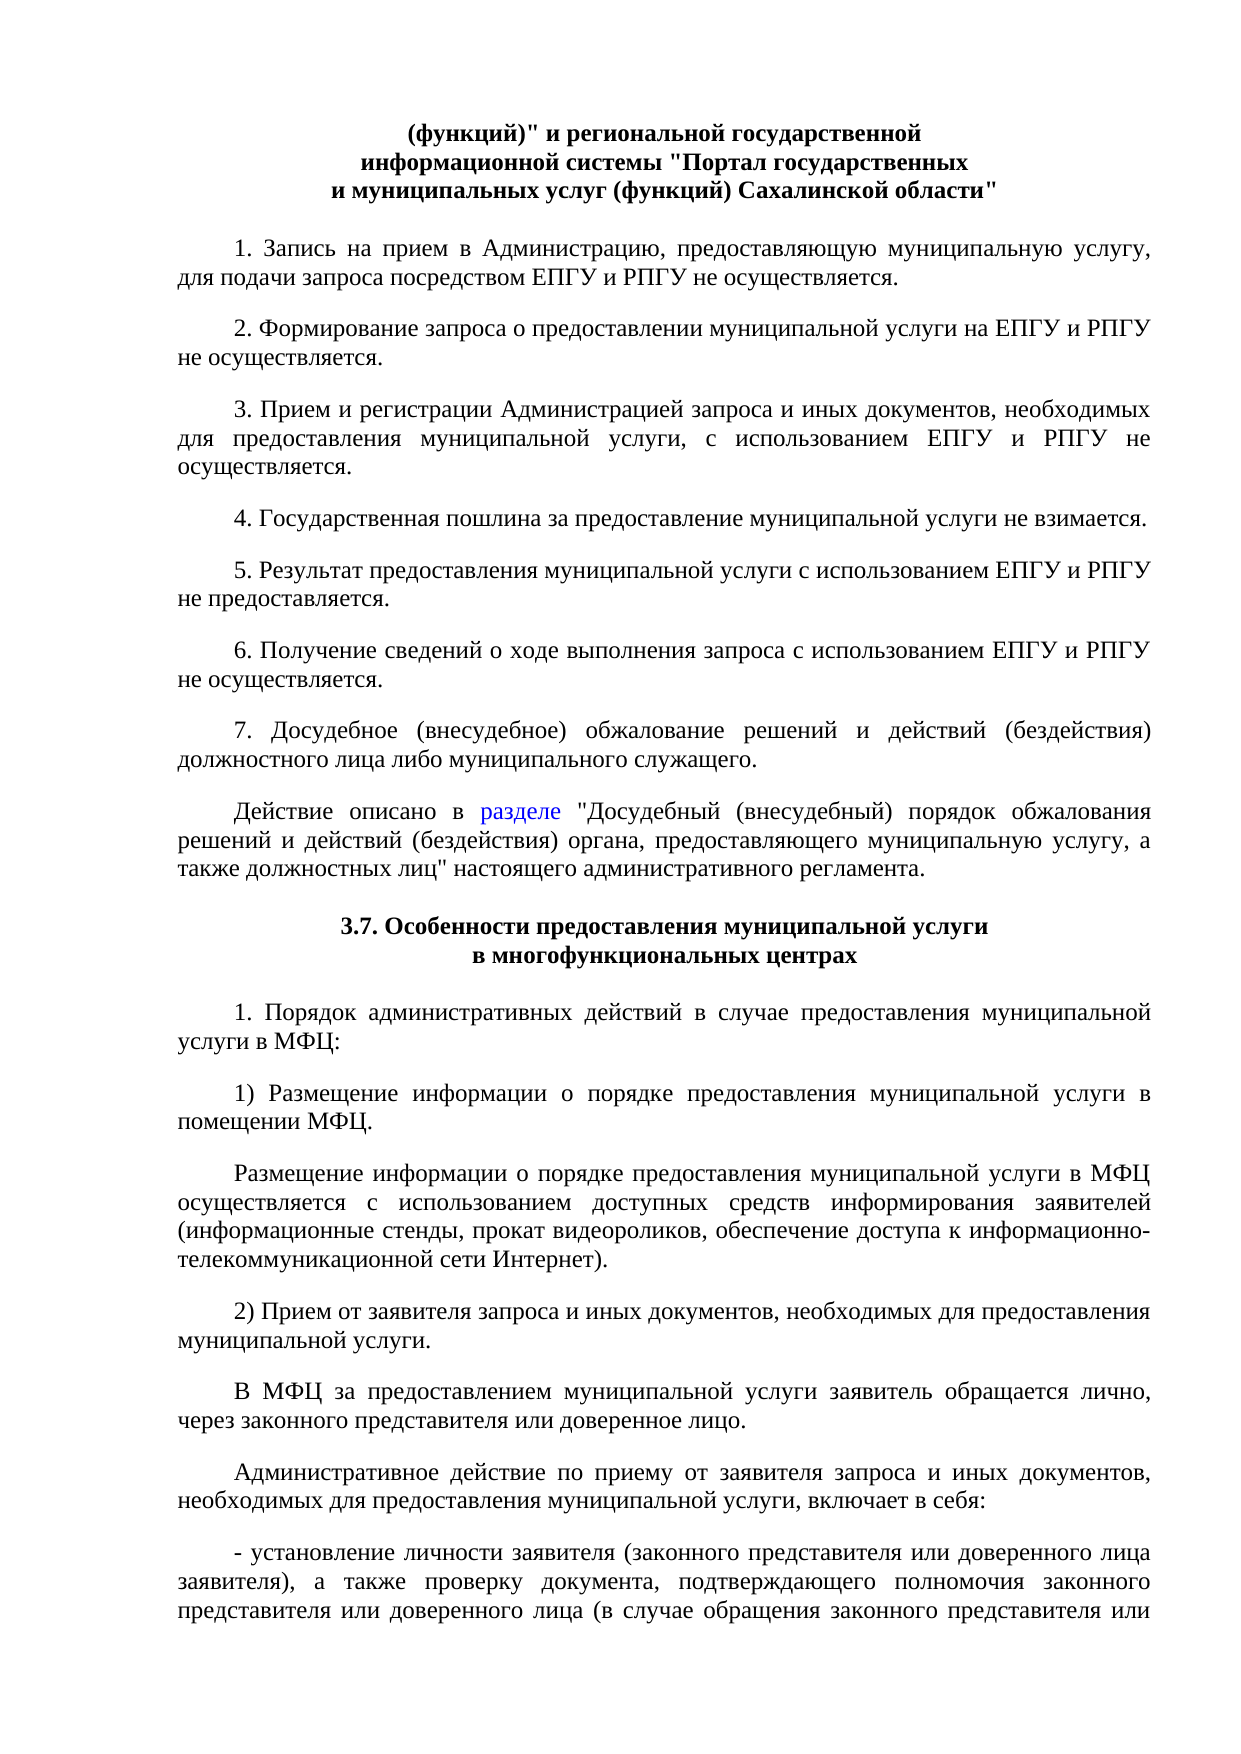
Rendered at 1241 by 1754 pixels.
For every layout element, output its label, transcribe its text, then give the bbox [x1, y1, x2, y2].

text 2. Формирование запроса о предоставлении муниципальной услуги на ЕПГУ и РПГУ не осуществляется. [177, 313, 1152, 371]
text Действие описано в разделе "Досудебный (внесудебный) порядок обжалования решений и действий (бездействия) органа, предоставляющего муниципальную услугу, а также должностных лиц" настоящего административного регламента. [177, 796, 1152, 882]
text 5. Результат предоставления муниципальной услуги с использованием ЕПГУ и РПГУ не предоставляется. [177, 555, 1152, 612]
text 1) Размещение информации о порядке предоставления муниципальной услуги в помещении МФЦ. [177, 1078, 1152, 1135]
text 2) Прием от заявителя запроса и иных документов, необходимых для предоставления муниципальной услуги. [177, 1296, 1152, 1353]
text Размещение информации о порядке предоставления муниципальной услуги в МФЦ осуществляется с использованием доступных средств информирования заявителей (информационные стенды, прокат видеороликов, обеспечение доступа к информационно-телекоммуникационной сети Интернет). [177, 1158, 1152, 1273]
text 1. Порядок административных действий в случае предоставления муниципальной услуги в МФЦ: [177, 997, 1152, 1055]
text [177, 1537, 1152, 1623]
text 6. Получение сведений о ходе выполнения запроса с использованием ЕПГУ и РПГУ не осуществляется. [177, 635, 1152, 693]
text 1. Запись на прием в Администрацию, предоставляющую муниципальную услугу, для подачи запроса посредством ЕПГУ и РПГУ не осуществляется. [177, 233, 1152, 291]
text 7. Досудебное (внесудебное) обжалование решений и действий (бездействия) должностного лица либо муниципального служащего. [177, 716, 1152, 773]
text 3. Прием и регистрации Администрацией запроса и иных документов, необходимых для предоставления муниципальной услуги, с использованием ЕПГУ и РПГУ не осуществляется. [177, 394, 1152, 480]
title информационной системы "Портал государственных [177, 147, 1152, 176]
title 3.7. Особенности предоставления муниципальной услуги [177, 911, 1152, 940]
title (функций)" и региональной государственной [177, 118, 1152, 147]
title в многофункциональных центрах [177, 940, 1152, 968]
title и муниципальных услуг (функций) Сахалинской области" [177, 176, 1152, 204]
text Административное действие по приему от заявителя запроса и иных документов, необходимых для предоставления муниципальной услуги, включает в себя: [177, 1457, 1152, 1514]
text В МФЦ за предоставлением муниципальной услуги заявитель обращается лично, через законного представителя или доверенное лицо. [177, 1376, 1152, 1434]
text 4. Государственная пошлина за предоставление муниципальной услуги не взимается. [177, 503, 1152, 532]
